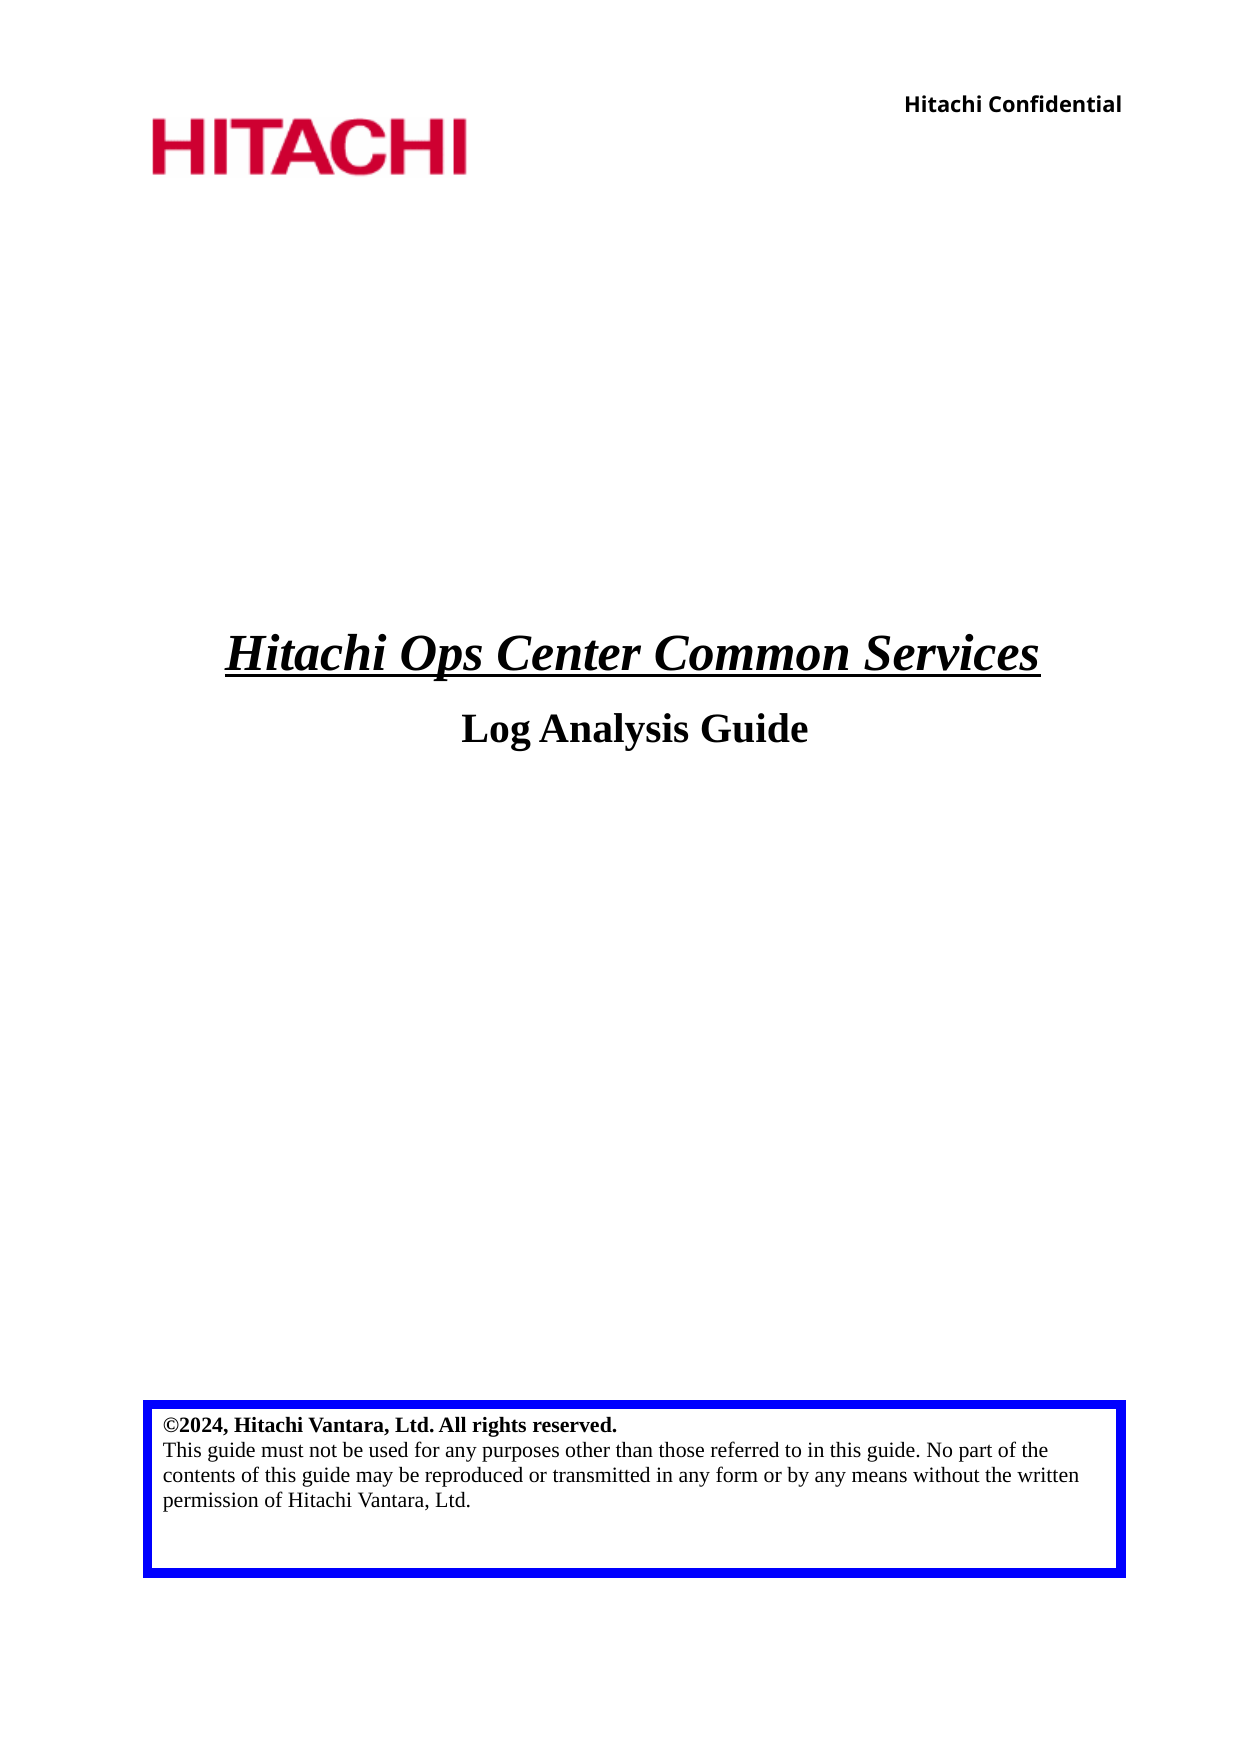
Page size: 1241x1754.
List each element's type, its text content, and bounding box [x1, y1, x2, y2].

text Hitachi Ops Center Common Services [148, 614, 1122, 689]
text Log Analysis Guide [148, 689, 1122, 764]
